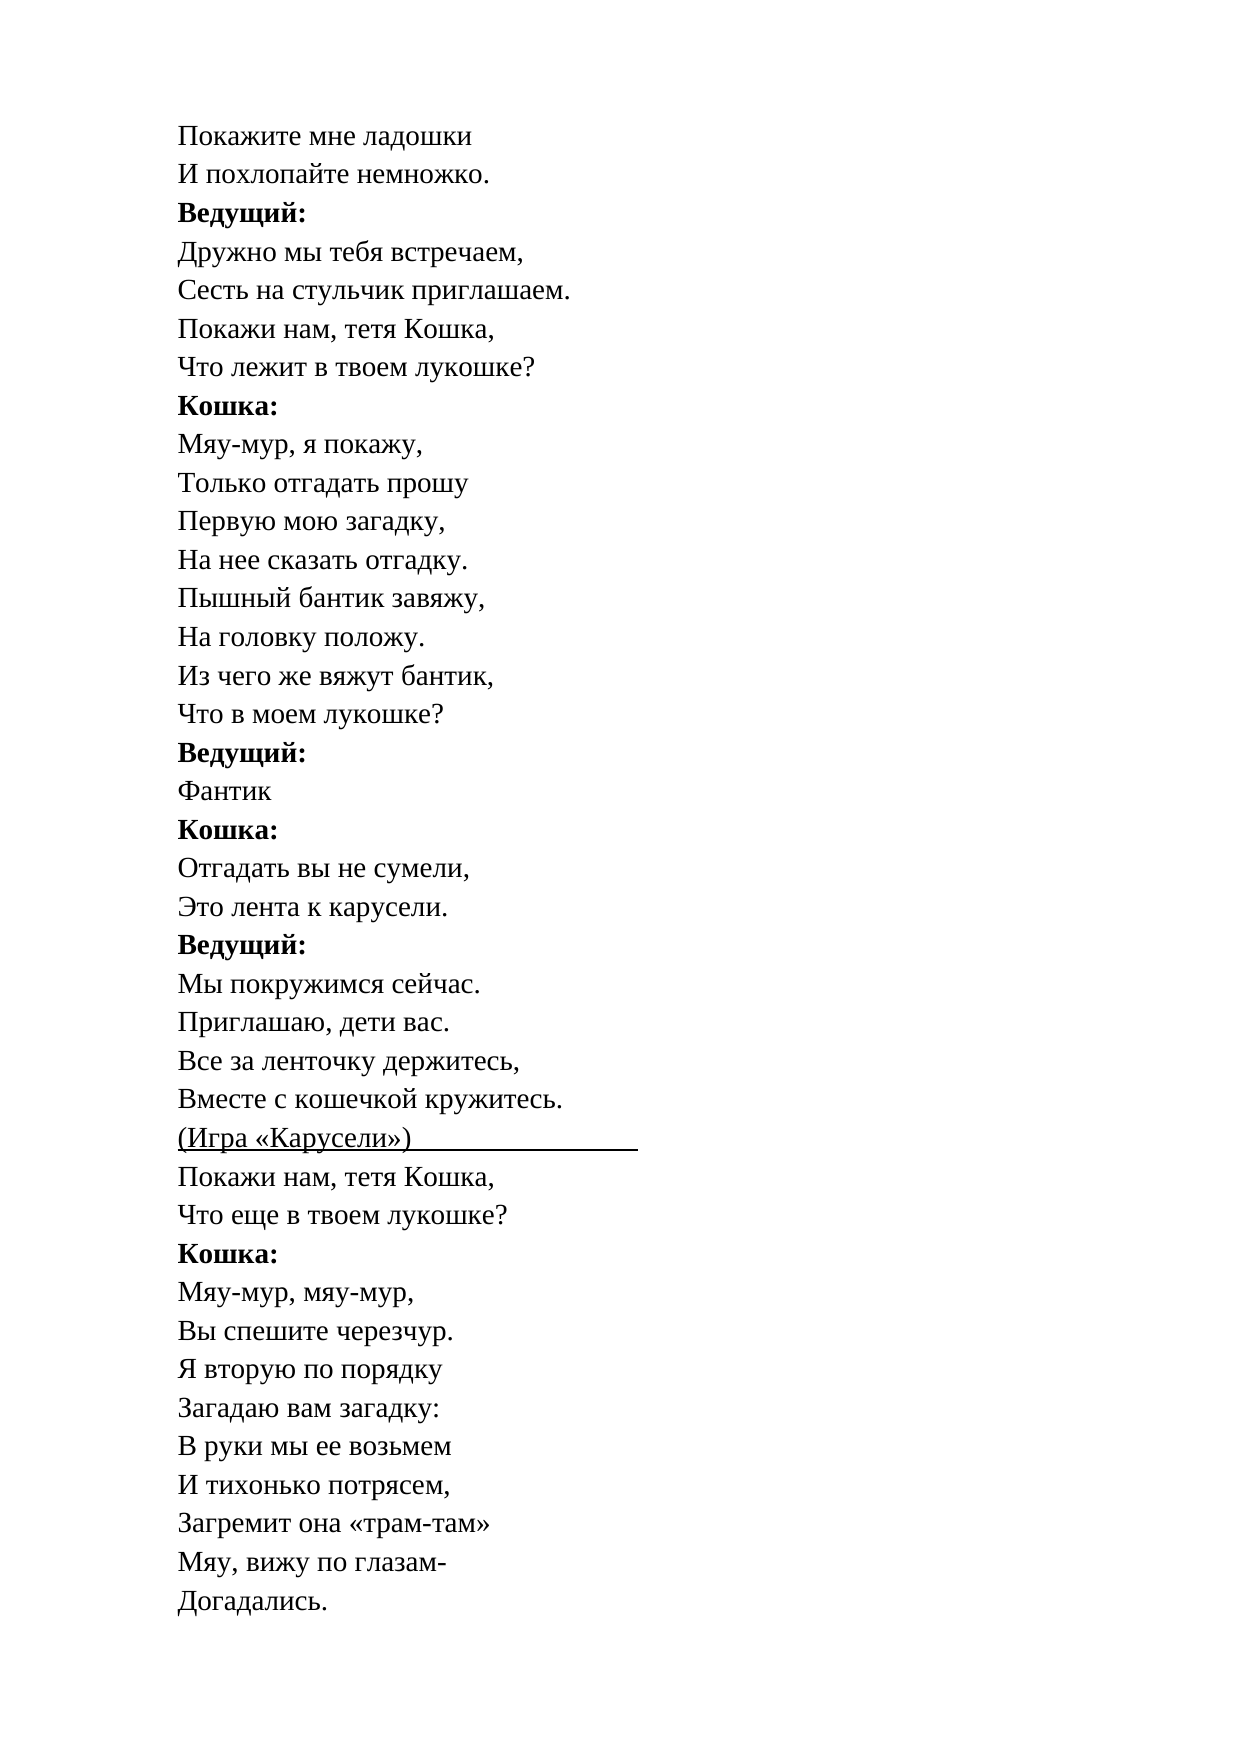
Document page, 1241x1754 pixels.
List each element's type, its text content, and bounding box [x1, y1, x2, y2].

text Первую мою загадку, [177, 503, 1152, 537]
text Сесть на стульчик приглашаем. [177, 272, 1152, 306]
text Мяу, вижу по глазам- [177, 1544, 1152, 1578]
text (Игра «Карусели») [177, 1120, 1152, 1154]
text Вместе с кошечкой кружитесь. [177, 1082, 1152, 1115]
text Ведущий: [177, 735, 1152, 768]
text Покажи нам, тетя Кошка, [177, 1159, 1152, 1192]
text Догадались. [177, 1583, 1152, 1616]
text Я вторую по порядку [177, 1351, 1152, 1385]
text Что еще в твоем лукошке? [177, 1197, 1152, 1231]
text Кошка: [177, 1236, 1152, 1269]
text Загадаю вам загадку: [177, 1390, 1152, 1423]
text Это лента к карусели. [177, 889, 1152, 922]
text Мяу-мур, я покажу, [177, 426, 1152, 460]
text Мы покружимся сейчас. [177, 966, 1152, 999]
text Мяу-мур, мяу-мур, [177, 1274, 1152, 1308]
text Загремит она «трам-там» [177, 1506, 1152, 1539]
text Фантик [177, 773, 1152, 807]
text И тихонько потрясем, [177, 1467, 1152, 1501]
text И похлопайте немножко. [177, 157, 1152, 190]
text Приглашаю, дети вас. [177, 1004, 1152, 1038]
text Из чего же вяжут бантик, [177, 658, 1152, 691]
text Ведущий: [177, 195, 1152, 229]
text Кошка: [177, 812, 1152, 845]
text Кошка: [177, 388, 1152, 421]
text В руки мы ее возьмем [177, 1428, 1152, 1462]
text Что лежит в твоем лукошке? [177, 349, 1152, 383]
text На головку положу. [177, 619, 1152, 653]
text Отгадать вы не сумели, [177, 850, 1152, 884]
text Покажи нам, тетя Кошка, [177, 311, 1152, 344]
text Ведущий: [177, 927, 1152, 961]
text Дружно мы тебя встречаем, [177, 234, 1152, 267]
text Вы спешите черезчур. [177, 1313, 1152, 1346]
text Пышный бантик завяжу, [177, 581, 1152, 614]
text На нее сказать отгадку. [177, 542, 1152, 576]
text Покажите мне ладошки [177, 118, 1152, 152]
text Что в моем лукошке? [177, 696, 1152, 730]
text Все за ленточку держитесь, [177, 1043, 1152, 1077]
text Только отгадать прошу [177, 465, 1152, 498]
